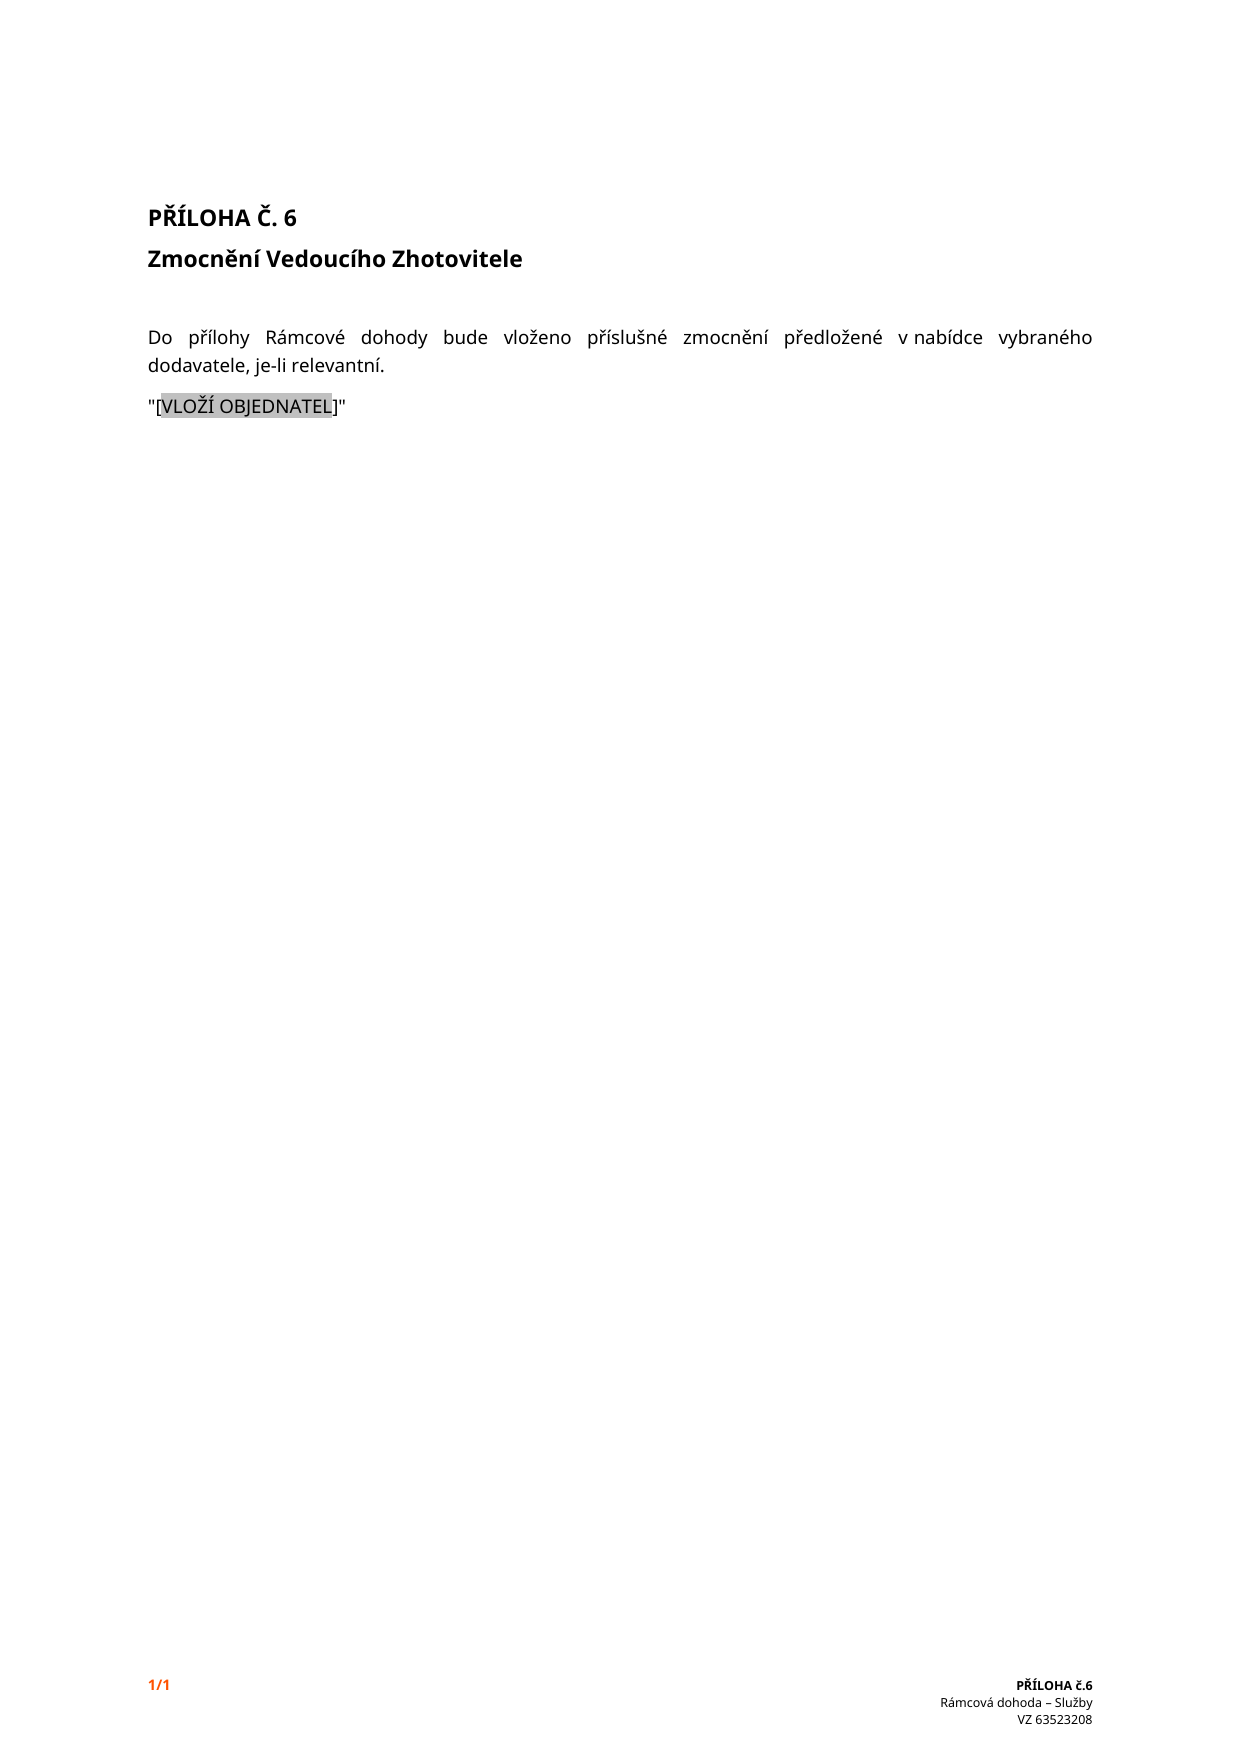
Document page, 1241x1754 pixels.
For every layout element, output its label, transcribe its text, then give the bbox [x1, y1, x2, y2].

text Zmocnění Vedoucího Zhotovitele [148, 244, 1093, 273]
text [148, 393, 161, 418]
text Příloha č. 6 [148, 203, 1093, 232]
text Do přílohy Rámcové dohody bude vloženo příslušné zmocnění předložené v nabídce vybraného dodavatele, je-li relevantní. [148, 324, 1093, 378]
text "[VLOŽÍ OBJEDNATEL]" [332, 393, 1093, 418]
